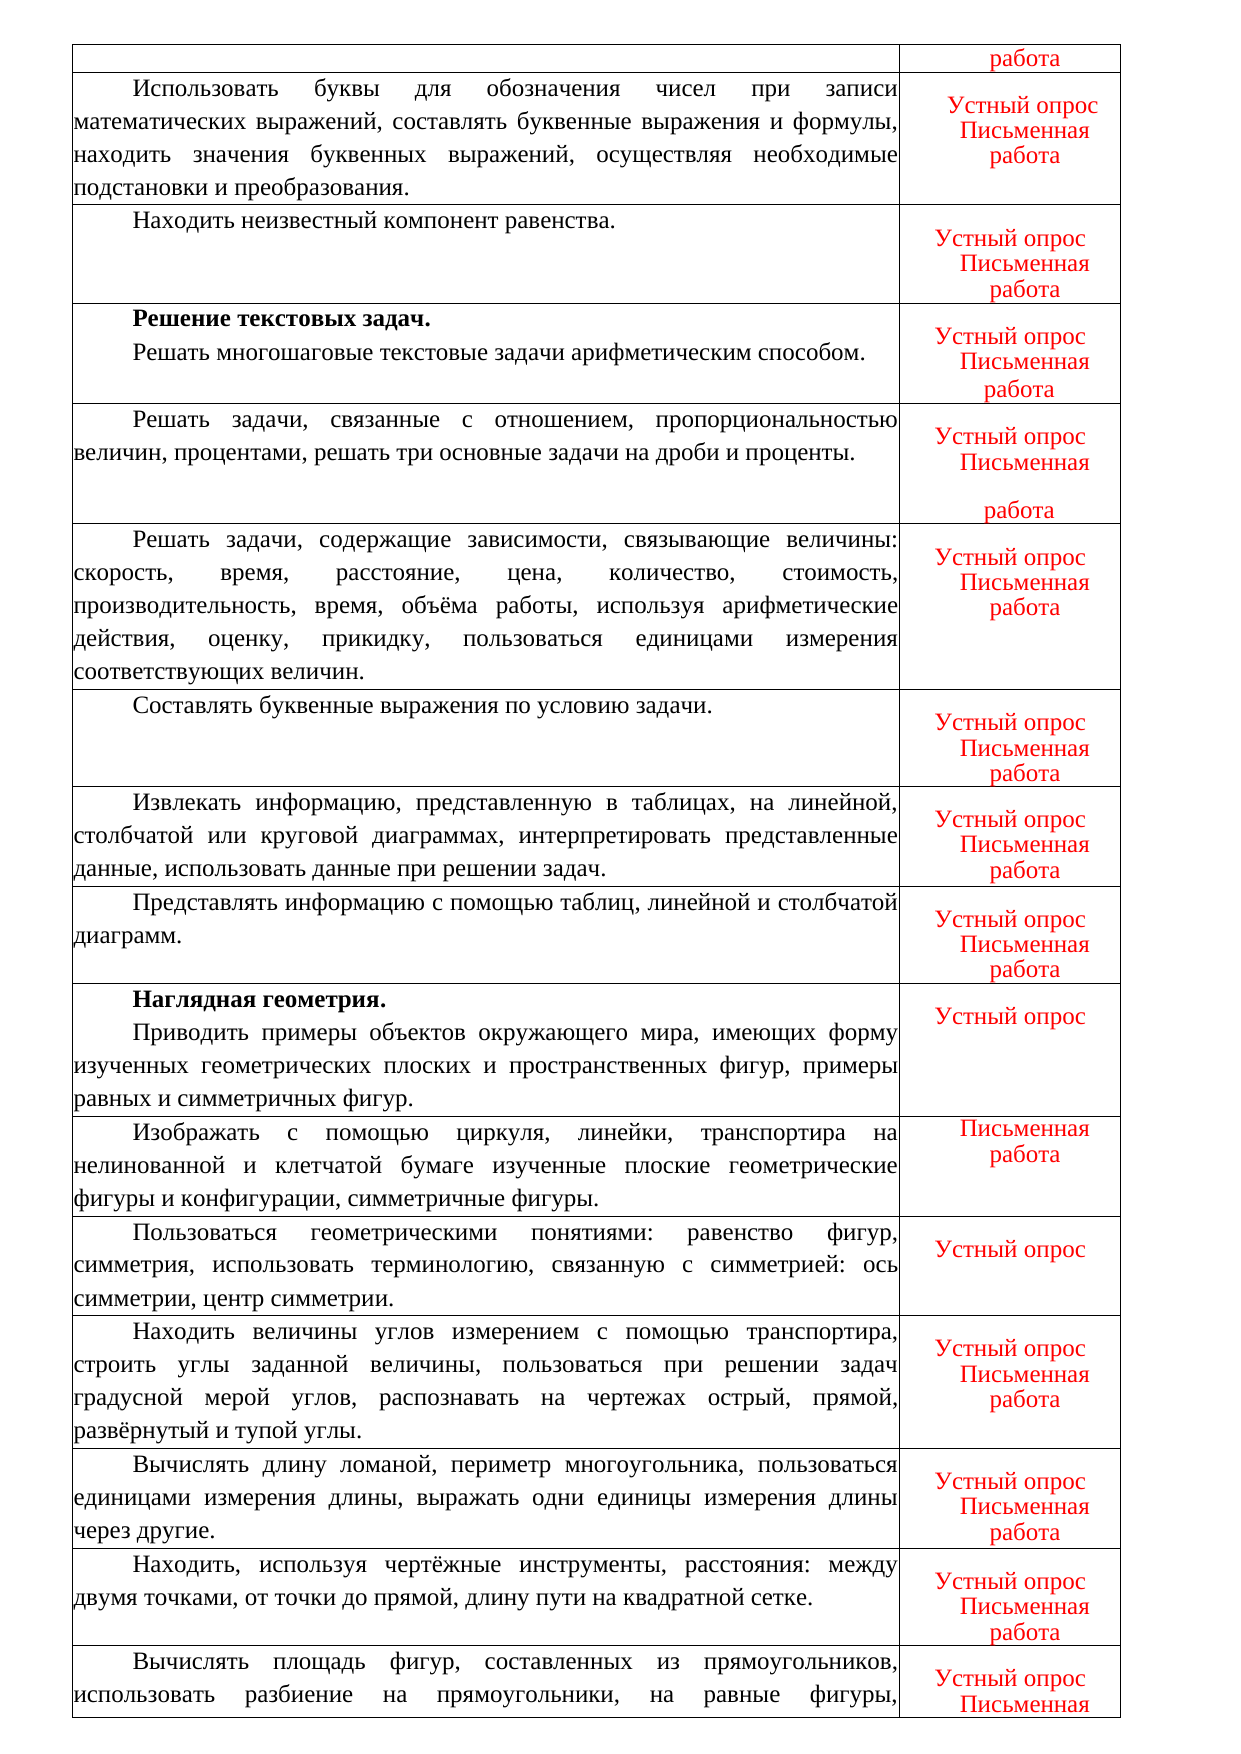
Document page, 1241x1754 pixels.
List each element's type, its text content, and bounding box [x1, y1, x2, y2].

table_cell Вычислять длину ломаной, периметр многоугольника, пользоваться единицами измерения длины, выражать одни единицы измерения длины через другие. [73, 1449, 899, 1548]
table_cell Устный опрос Письменная работа [900, 205, 1120, 302]
table_cell Извлекать информацию, представленную в таблицах, на линейной, столбчатой или круговой диаграммах, интерпретировать представленные данные, использовать данные при решении задач. [73, 787, 899, 886]
table_cell Решать задачи, связанные с отношением, пропорциональностью величин, процентами, решать три основные задачи на дроби и проценты. [73, 404, 899, 523]
table_cell Решать задачи, содержащие зависимости, связывающие величины: скорость, время, расстояние, цена, количество, стоимость, производительность, время, объёма работы, используя арифметические действия, оценку, прикидку, пользоваться единицами измерения соответствующих величин. [73, 524, 899, 689]
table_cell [900, 73, 1120, 204]
table_cell Устный опрос Письменная работа [900, 304, 1120, 403]
table_cell Пользоваться геометрическими понятиями: равенство фигур, симметрия, использовать терминологию, связанную с симметрией: ось симметрии, центр симметрии. [73, 1217, 899, 1315]
table_cell Устный опрос Письменная работа [900, 887, 1120, 983]
table_cell Находить, используя чертёжные инструменты, расстояния: между двумя точками, от точки до прямой, длину пути на квадратной сетке. [73, 1549, 899, 1645]
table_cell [900, 45, 1120, 72]
table_cell Письменная работа [900, 1117, 1120, 1216]
table_cell Устный опрос Письменная работа [900, 690, 1120, 786]
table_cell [73, 1646, 899, 1717]
table_cell Устный опрос Письменная работа [900, 1316, 1120, 1448]
table_cell Представлять информацию с помощью таблиц, линейной и столбчатой диаграмм. [73, 887, 899, 983]
table_cell Устный опрос Письменная работа [900, 404, 1120, 523]
table_cell Устный опрос [900, 984, 1120, 1116]
table_cell Наглядная геометрия. Приводить примеры объектов окружающего мира, имеющих форму изученных геометрических плоских и пространственных фигур, примеры равных и симметричных фигур. [73, 984, 899, 1116]
table_cell Решение текстовых задач. Решать многошаговые текстовые задачи арифметическим способом. [73, 304, 899, 403]
table_cell Составлять буквенные выражения по условию задачи. [73, 690, 899, 786]
table_cell Использовать буквы для обозначения чисел при записи математических выражений, составлять буквенные выражения и формулы, находить значения буквенных выражений, осуществляя необходимые подстановки и преобразования. [73, 73, 899, 204]
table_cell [900, 1549, 1120, 1645]
table_cell Находить величины углов измерением с помощью транспортира, строить углы заданной величины, пользоваться при решении задач градусной мерой углов, распознавать на чертежах острый, прямой, развёрнутый и тупой углы. [73, 1316, 899, 1448]
table_cell Устный опрос [900, 1217, 1120, 1315]
table_cell Устный опрос Письменная работа [900, 1449, 1120, 1548]
table_cell Устный опрос Письменная работа [900, 524, 1120, 689]
table_cell Изображать с помощью циркуля, линейки, транспортира на нелинованной и клетчатой бумаге изученные плоские геометрические фигуры и конфигурации, симметричные фигуры. [73, 1117, 899, 1216]
table_cell Устный опрос Письменная работа [900, 787, 1120, 886]
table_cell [73, 45, 899, 72]
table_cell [900, 1646, 1120, 1717]
table_cell Находить неизвестный компонент равенства. [73, 205, 899, 302]
